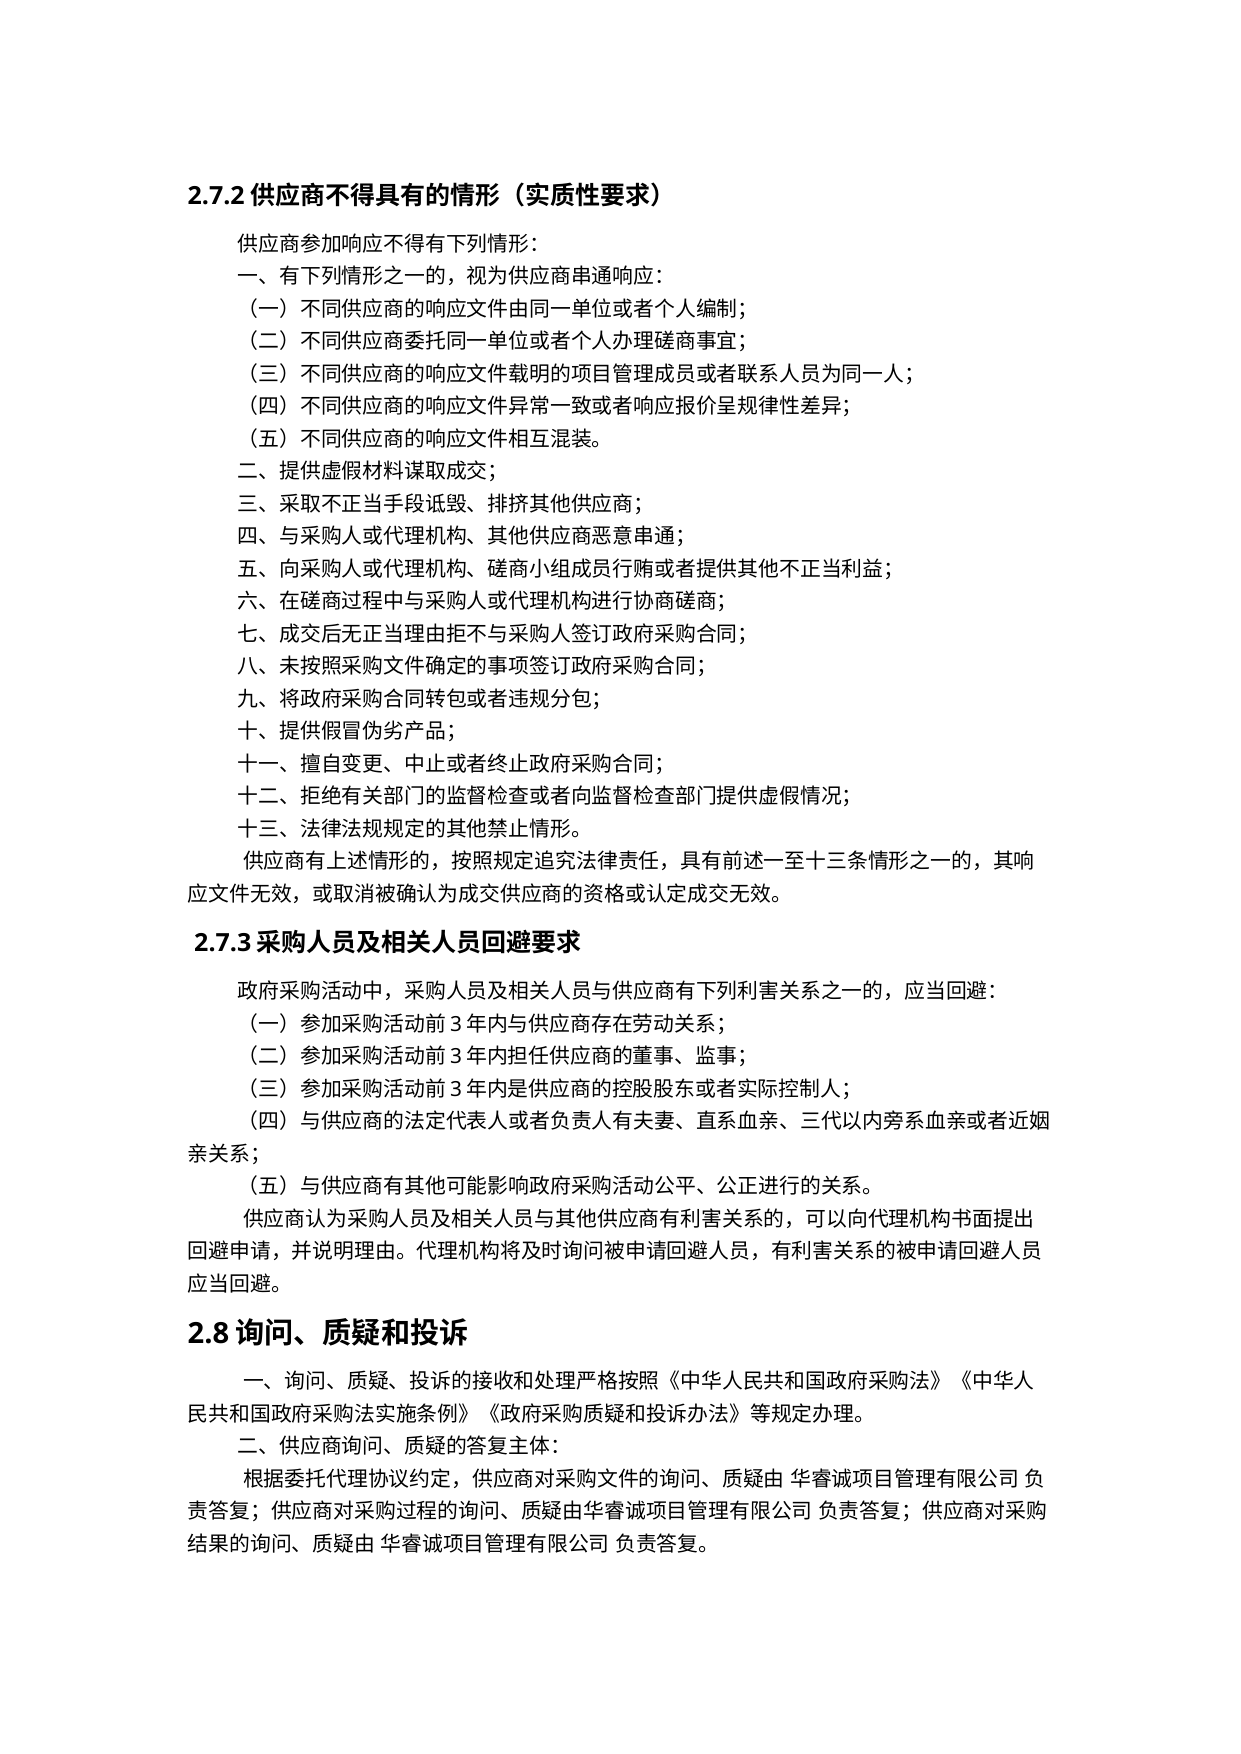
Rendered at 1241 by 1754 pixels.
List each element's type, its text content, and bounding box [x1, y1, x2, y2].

text （五）不同供应商的响应文件相互混装。 [187, 422, 1053, 454]
text 2.8询问、质疑和投诉 [187, 1299, 1053, 1364]
text 十、提供假冒伪劣产品； [187, 714, 1053, 747]
text 供应商有上述情形的，按照规定追究法律责任，具有前述一至十三条情形之一的，其响应文件无效，或取消被确认为成交供应商的资格或认定成交无效。 [187, 844, 1053, 909]
text 十一、擅自变更、中止或者终止政府采购合同； [187, 747, 1053, 779]
text 八、未按照采购文件确定的事项签订政府采购合同； [187, 649, 1053, 682]
text 根据委托代理协议约定，供应商对采购文件的询问、质疑由 华睿诚项目管理有限公司 负责答复；供应商对采购过程的询问、质疑由华睿诚项目管理有限公司 负责答复；供应商对采购结果的询问、质疑由 华睿诚项目管理有限公司 负责答复。 [187, 1462, 1053, 1559]
text 六、在磋商过程中与采购人或代理机构进行协商磋商； [187, 584, 1053, 617]
text （一）不同供应商的响应文件由同一单位或者个人编制； [187, 292, 1053, 324]
text （一）参加采购活动前3年内与供应商存在劳动关系； [187, 1007, 1053, 1039]
text 2.7.3采购人员及相关人员回避要求 [187, 909, 1053, 974]
text （三）不同供应商的响应文件载明的项目管理成员或者联系人员为同一人； [187, 357, 1053, 389]
text （四）与供应商的法定代表人或者负责人有夫妻、直系血亲、三代以内旁系血亲或者近姻亲关系； [187, 1104, 1053, 1169]
text 十二、拒绝有关部门的监督检查或者向监督检查部门提供虚假情况； [187, 779, 1053, 812]
text （三）参加采购活动前3年内是供应商的控股股东或者实际控制人； [187, 1072, 1053, 1104]
text 2.7.2供应商不得具有的情形（实质性要求） [187, 162, 1053, 227]
text 三、采取不正当手段诋毁、排挤其他供应商； [187, 487, 1053, 519]
text 七、成交后无正当理由拒不与采购人签订政府采购合同； [187, 617, 1053, 649]
text 一、有下列情形之一的，视为供应商串通响应： [187, 259, 1053, 292]
text 二、供应商询问、质疑的答复主体： [187, 1429, 1053, 1462]
text （二）不同供应商委托同一单位或者个人办理磋商事宜； [187, 324, 1053, 357]
text 五、向采购人或代理机构、磋商小组成员行贿或者提供其他不正当利益； [187, 552, 1053, 584]
text 政府采购活动中，采购人员及相关人员与供应商有下列利害关系之一的，应当回避： [187, 974, 1053, 1007]
text 供应商认为采购人员及相关人员与其他供应商有利害关系的，可以向代理机构书面提出回避申请，并说明理由。代理机构将及时询问被申请回避人员，有利害关系的被申请回避人员应当回避。 [187, 1202, 1053, 1299]
text （五）与供应商有其他可能影响政府采购活动公平、公正进行的关系。 [187, 1169, 1053, 1202]
text 十三、法律法规规定的其他禁止情形。 [187, 812, 1053, 844]
text 四、与采购人或代理机构、其他供应商恶意串通； [187, 519, 1053, 552]
text （四）不同供应商的响应文件异常一致或者响应报价呈规律性差异； [187, 389, 1053, 422]
text 二、提供虚假材料谋取成交； [187, 454, 1053, 487]
text 九、将政府采购合同转包或者违规分包； [187, 682, 1053, 714]
text 供应商参加响应不得有下列情形： [187, 227, 1053, 259]
text （二）参加采购活动前3年内担任供应商的董事、监事； [187, 1039, 1053, 1072]
text 一、询问、质疑、投诉的接收和处理严格按照《中华人民共和国政府采购法》《中华人民共和国政府采购法实施条例》《政府采购质疑和投诉办法》等规定办理。 [187, 1364, 1053, 1429]
